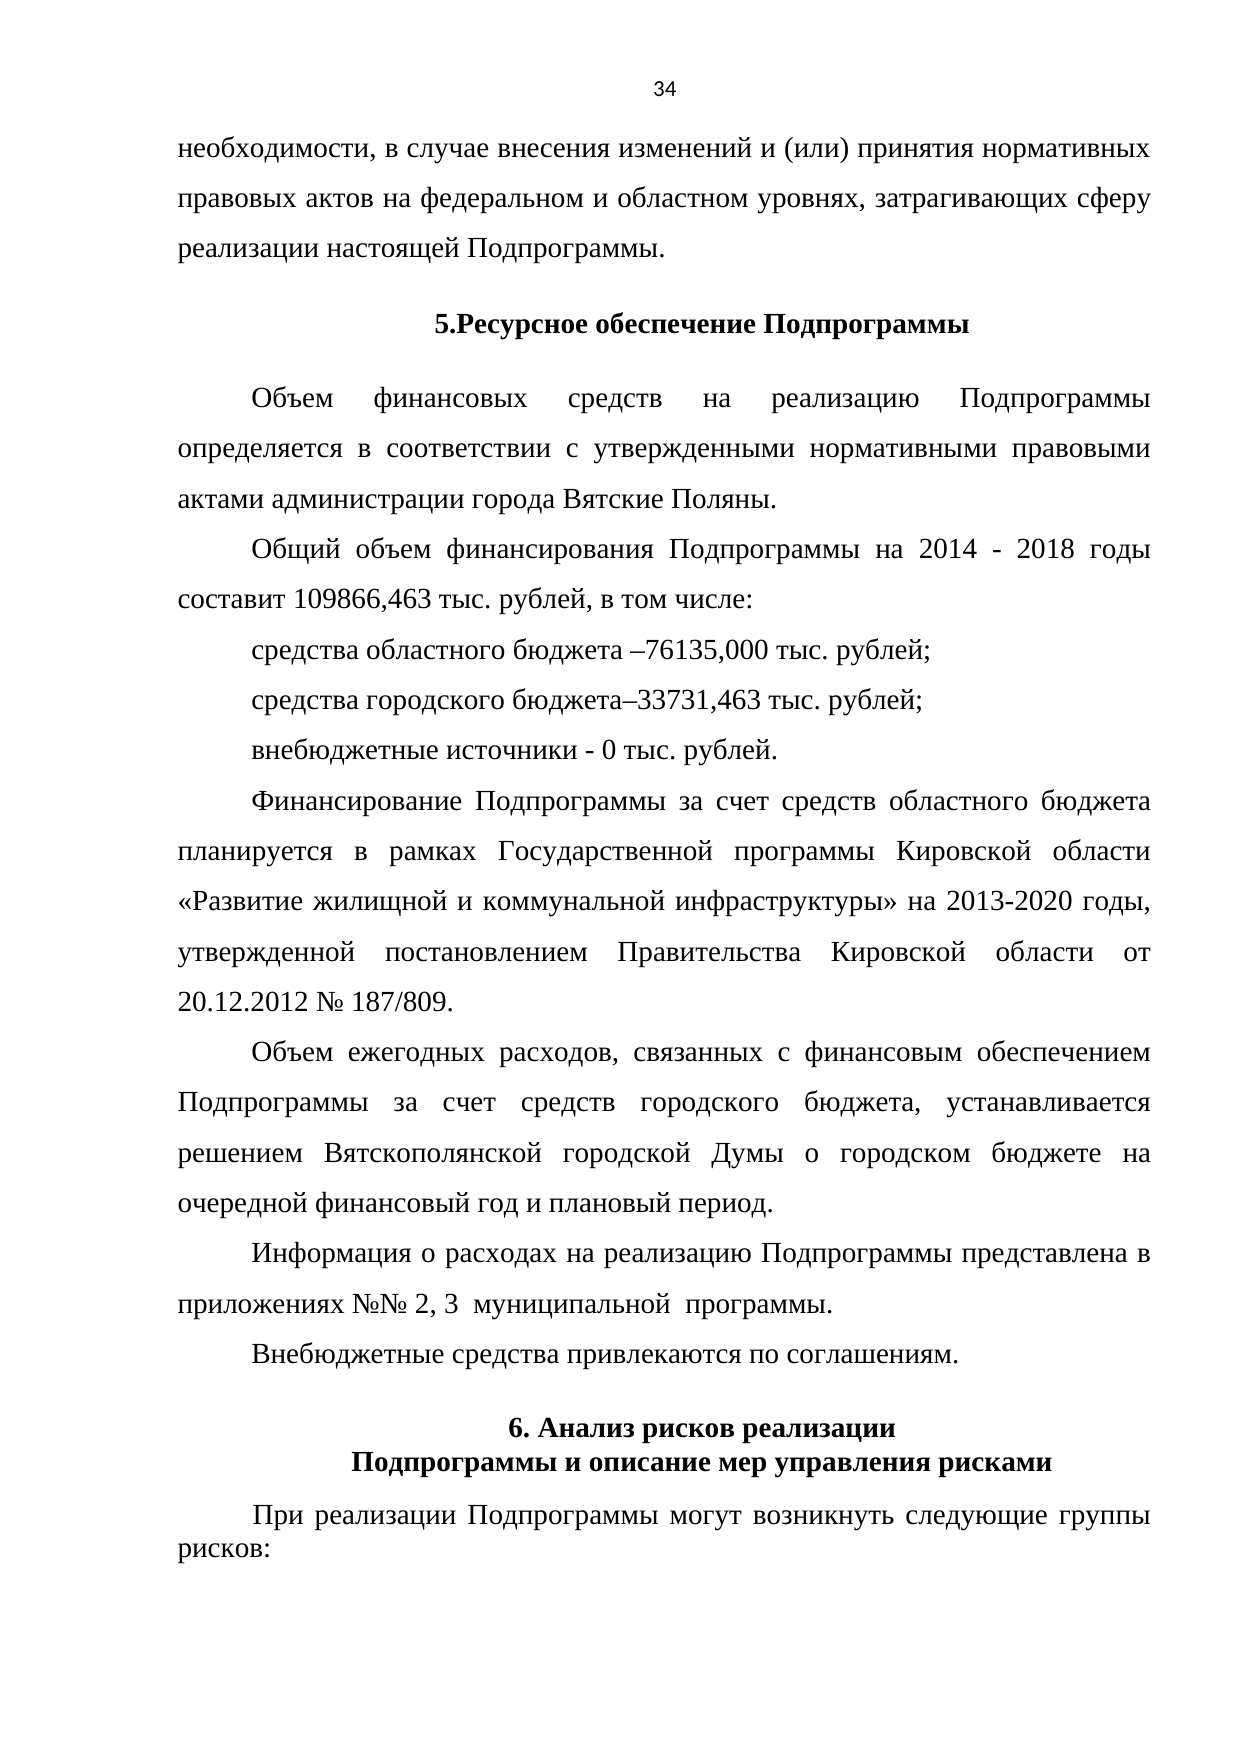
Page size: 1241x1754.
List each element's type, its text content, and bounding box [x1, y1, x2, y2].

text 6. Анализ рисков реализации [177, 1411, 1152, 1444]
text Финансирование Подпрограммы за счет средств областного бюджета планируется в рамках Государственной программы Кировской области «Развитие жилищной и коммунальной инфраструктуры» на 2013-2020 годы, утвержденной постановлением Правительства Кировской области от 20.12.2012 № 187/809. [177, 783, 1152, 1017]
text Общий объем финансирования Подпрограммы на 2014 - 2018 годы составит 109866,463 тыс. рублей, в том числе: [177, 531, 1152, 615]
text средства городского бюджета–33731,463 тыс. рублей; [177, 682, 1152, 716]
text Подпрограммы и описание мер управления рисками [177, 1444, 1152, 1478]
text Объем ежегодных расходов, связанных с финансовым обеспечением Подпрограммы за счет средств городского бюджета, устанавливается решением Вятскополянской городской Думы о городском бюджете на очередной финансовый год и плановый период. [177, 1034, 1152, 1219]
text Внебюджетные средства привлекаются по соглашениям. [177, 1336, 1152, 1370]
text Информация о расходах на реализацию Подпрограммы представлена в приложениях №№ 2, 3 муниципальной программы. [177, 1236, 1152, 1319]
text внебюджетные источники - 0 тыс. рублей. [177, 732, 1152, 766]
text 5.Ресурсное обеспечение Подпрограммы [177, 306, 1152, 339]
text Объем финансовых средств на реализацию Подпрограммы определяется в соответствии с утвержденными нормативными правовыми актами администрации города Вятские Поляны. [177, 380, 1152, 514]
text При реализации Подпрограммы могут возникнуть следующие группы рисков: [177, 1497, 1152, 1564]
text средства областного бюджета –76135,000 тыс. рублей; [177, 632, 1152, 665]
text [177, 130, 1152, 264]
